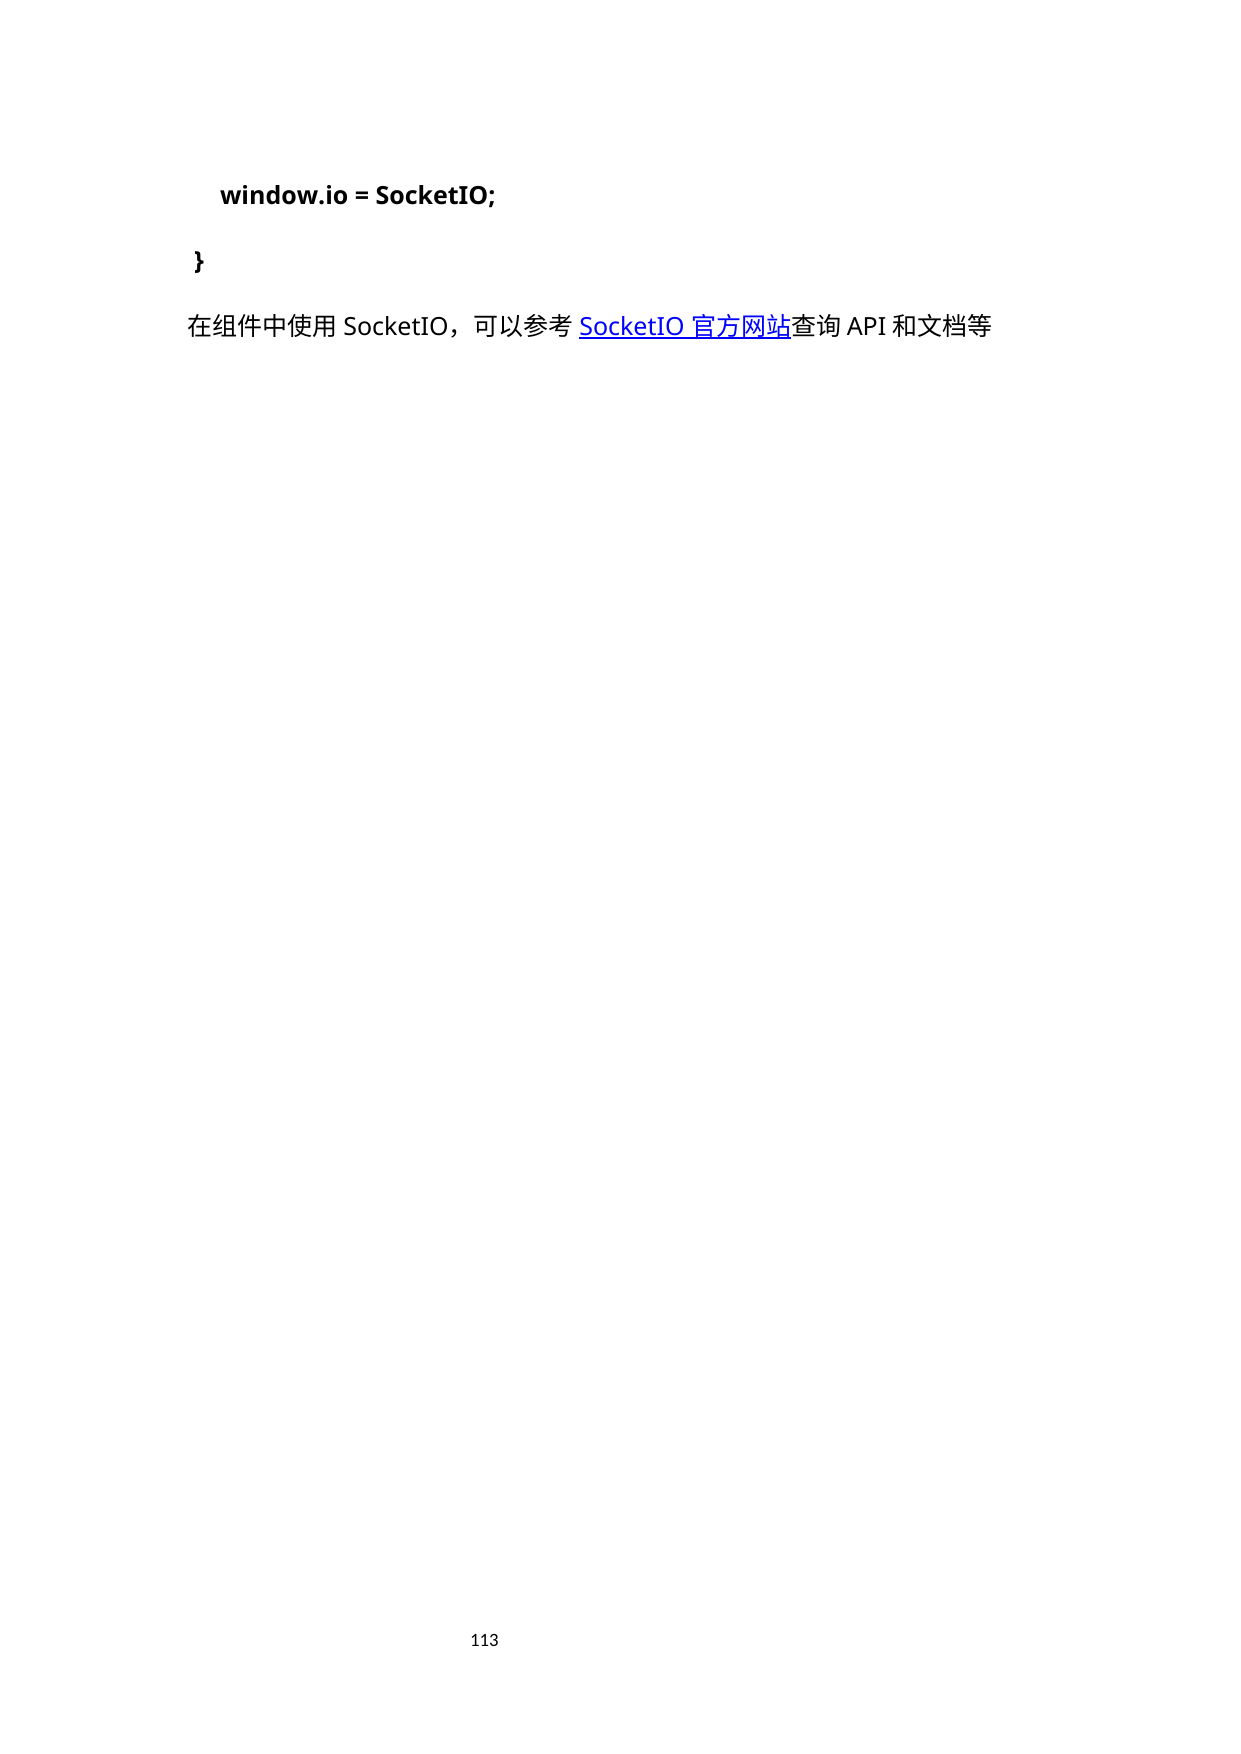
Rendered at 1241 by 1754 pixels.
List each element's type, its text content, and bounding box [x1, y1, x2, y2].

text } [187, 227, 1053, 292]
text window.io = SocketIO; [187, 162, 1053, 227]
text 在组件中使用 SocketIO，可以参考 SocketIO 官方网站查询 API 和文档等 [187, 292, 1053, 357]
